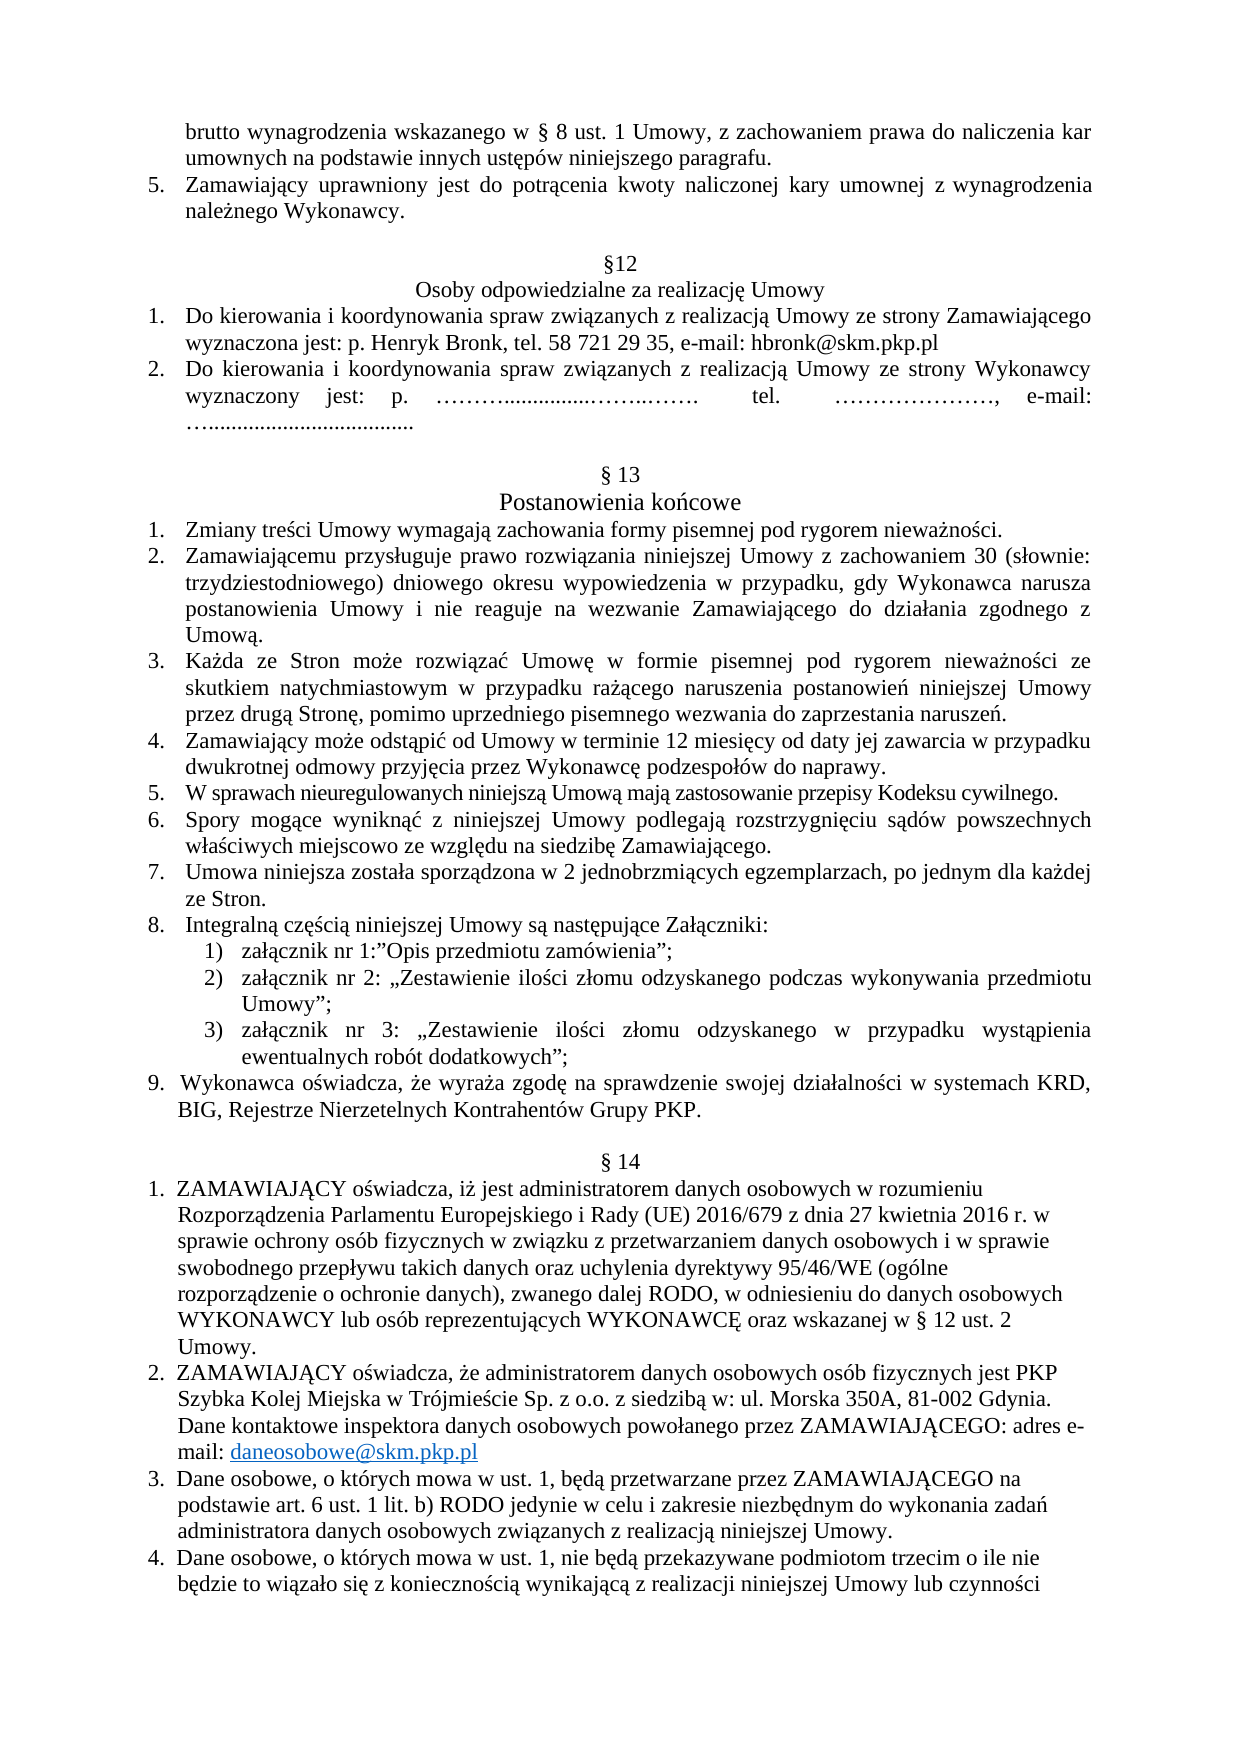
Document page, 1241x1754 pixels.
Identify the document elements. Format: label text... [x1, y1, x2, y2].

list Zmiany treści Umowy wymagają zachowania formy pisemnej pod rygorem nieważności. [148, 516, 1092, 542]
list W sprawach nieuregulowanych niniejszą Umową mają zastosowanie przepisy Kodeksu cywilnego. [148, 779, 1092, 806]
list Zamawiający uprawniony jest do potrącenia kwoty naliczonej kary umownej z wynagrodzenia należnego Wykonawcy. [148, 171, 1092, 223]
list Zamawiający może odstąpić od Umowy w terminie 12 miesięcy od daty jej zawarcia w przypadku dwukrotnej odmowy przyjęcia przez Wykonawcę podzespołów do naprawy. [148, 727, 1092, 779]
text § 14 [148, 1148, 1092, 1175]
text §12 [148, 250, 1092, 276]
list Umowa niniejsza została sporządzona w 2 jednobrzmiących egzemplarzach, po jednym dla każdej ze Stron. [148, 858, 1092, 911]
text Osoby odpowiedzialne za realizację Umowy [148, 276, 1092, 303]
text 1. ZAMAWIAJĄCY oświadcza, iż jest administratorem danych osobowych w rozumieniu Rozporządzenia Parlamentu Europejskiego i Rady (UE) 2016/679 z dnia 27 kwietnia 2016 r. w sprawie ochrony osób fizycznych w związku z przetwarzaniem danych osobowych i w sprawie swobodnego przepływu takich danych oraz uchylenia dyrektywy 95/46/WE (ogólne rozporządzenie o ochronie danych), zwanego dalej RODO, w odniesieniu do danych osobowych WYKONAWCY lub osób reprezentujących WYKONAWCĘ oraz wskazanej w § 12 ust. 2 Umowy. [148, 1175, 1092, 1359]
list Integralną częścią niniejszej Umowy są następujące Załączniki: [148, 911, 1092, 937]
text 3. Dane osobowe, o których mowa w ust. 1, będą przetwarzane przez ZAMAWIAJĄCEGO na podstawie art. 6 ust. 1 lit. b) RODO jedynie w celu i zakresie niezbędnym do wykonania zadań administratora danych osobowych związanych z realizacją niniejszej Umowy. [148, 1464, 1092, 1544]
list załącznik nr 1:”Opis przedmiotu zamówienia”; [204, 937, 1092, 964]
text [148, 1544, 1092, 1596]
list Spory mogące wyniknąć z niniejszej Umowy podlegają rozstrzygnięciu sądów powszechnych właściwych miejscowo ze względu na siedzibę Zamawiającego. [148, 806, 1092, 858]
list Do kierowania i koordynowania spraw związanych z realizacją Umowy ze strony Zamawiającego wyznaczona jest: p. Henryk Bronk, tel. 58 721 29 35, e-mail: hbronk@skm.pkp.pl [148, 303, 1092, 355]
list Zamawiającemu przysługuje prawo rozwiązania niniejszej Umowy z zachowaniem 30 (słownie: trzydziestodniowego) dniowego okresu wypowiedzenia w przypadku, gdy Wykonawca narusza postanowienia Umowy i nie reaguje na wezwanie Zamawiającego do działania zgodnego z Umową. [148, 542, 1092, 648]
list Każda ze Stron może rozwiązać Umowę w formie pisemnej pod rygorem nieważności ze skutkiem natychmiastowym w przypadku rażącego naruszenia postanowień niniejszej Umowy przez drugą Stronę, pomimo uprzedniego pisemnego wezwania do zaprzestania naruszeń. [148, 648, 1092, 727]
text 2. ZAMAWIAJĄCY oświadcza, że administratorem danych osobowych osób fizycznych jest PKP Szybka Kolej Miejska w Trójmieście Sp. z o.o. z siedzibą w: ul. Morska 350A, 81-002 Gdynia. Dane kontaktowe inspektora danych osobowych powołanego przez ZAMAWIAJĄCEGO: adres e-mail: daneosobowe@skm.pkp.pl [148, 1359, 1092, 1464]
list załącznik nr 2: „Zestawienie ilości złomu odzyskanego podczas wykonywania przedmiotu Umowy”; [204, 964, 1092, 1017]
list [148, 118, 1092, 171]
list Do kierowania i koordynowania spraw związanych z realizacją Umowy ze strony Wykonawcy wyznaczony jest: p. ………...............……..……. tel. …………………, e-mail: ….................................... [148, 355, 1092, 434]
text 9. Wykonawca oświadcza, że wyraża zgodę na sprawdzenie swojej działalności w systemach KRD, BIG, Rejestrze Nierzetelnych Kontrahentów Grupy PKP. [148, 1069, 1092, 1122]
text Postanowienia końcowe [148, 487, 1092, 516]
text 13 [148, 461, 1092, 487]
list załącznik nr 3: „Zestawienie ilości złomu odzyskanego w przypadku wystąpienia ewentualnych robót dodatkowych”; [204, 1017, 1092, 1069]
